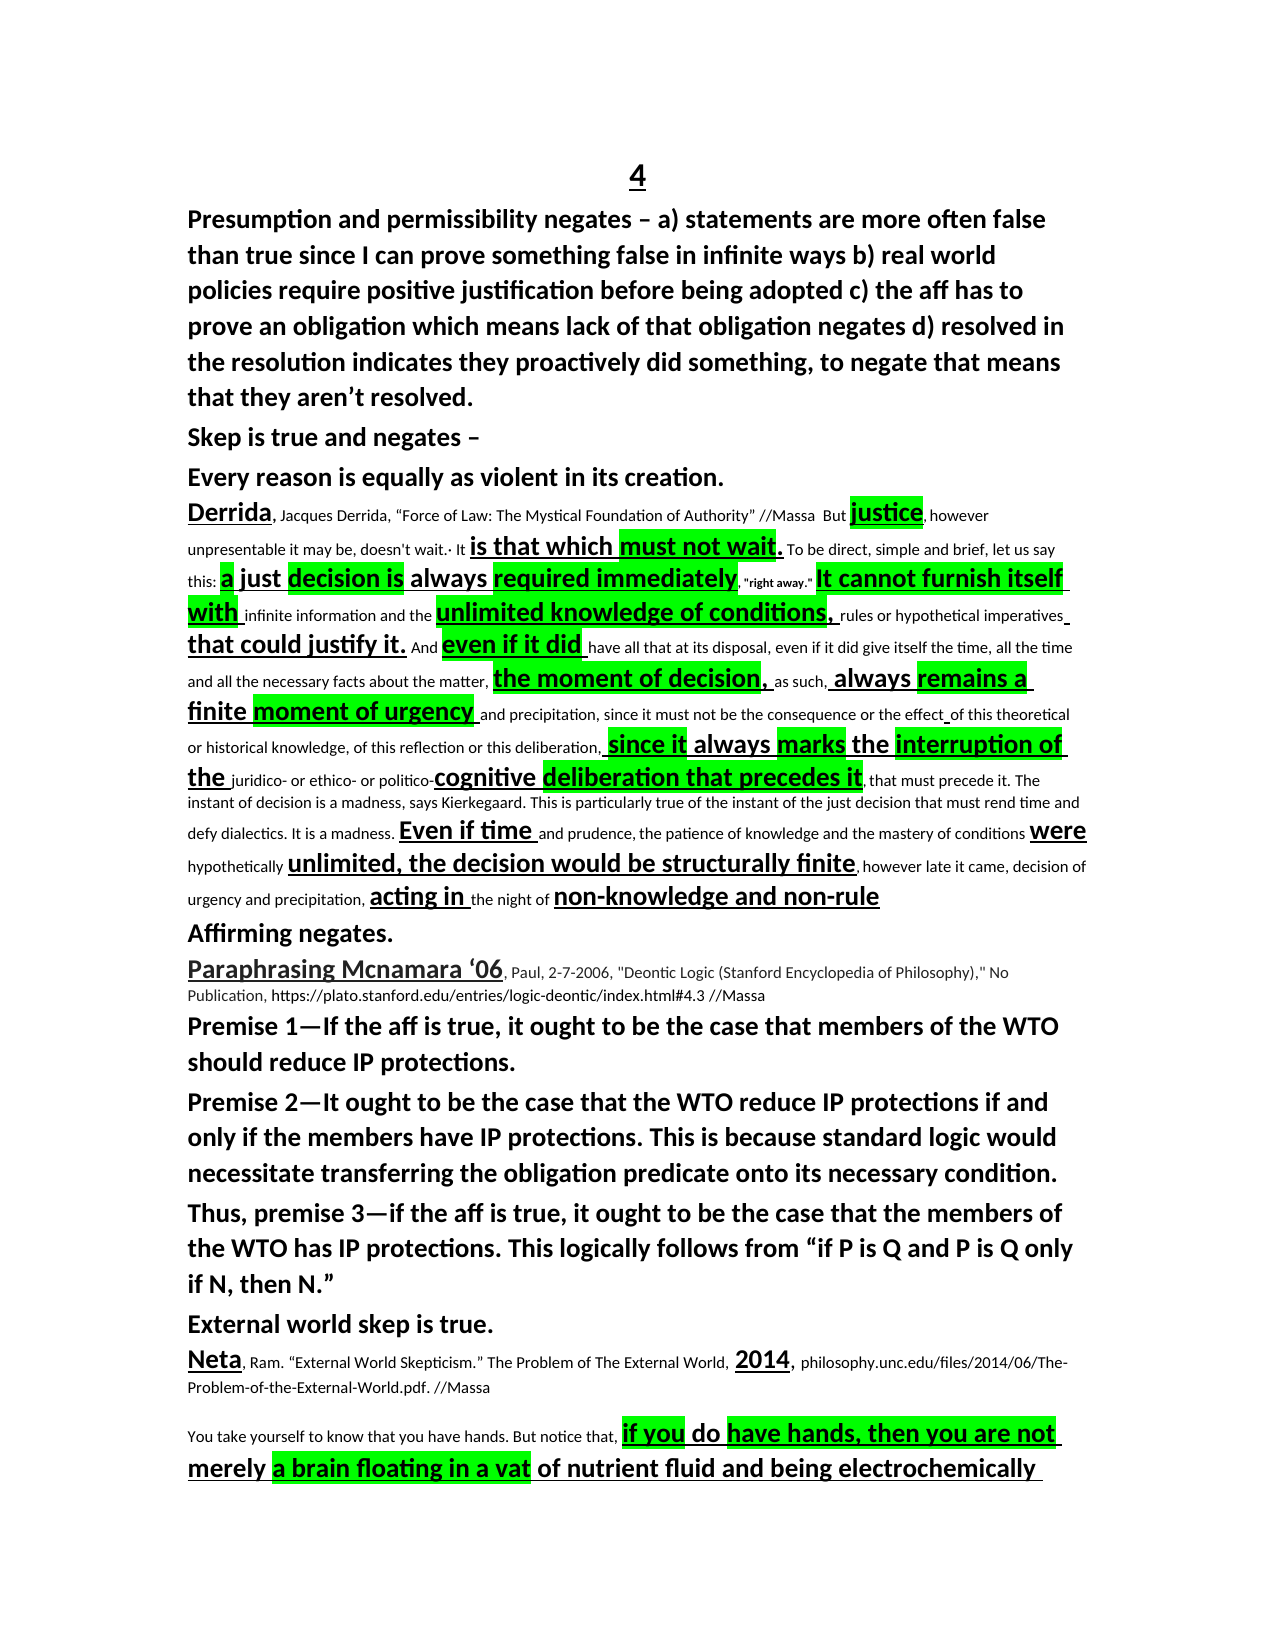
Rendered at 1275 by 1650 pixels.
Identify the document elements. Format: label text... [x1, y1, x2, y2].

text Neta, Ram. “External World Skepticism.” The Problem of The External World, 2014, philosophy.unc.edu/files/2014/06/The-Problem-of-the-External-World.pdf. //Massa [187, 1343, 1087, 1397]
text Paraphrasing Mcnamara ‘06, Paul, 2-7-2006, "Deontic Logic (Stanford Encyclopedia of Philosophy)," No Publication, https://plato.stanford.edu/entries/logic-deontic/index.html#4.3 //Massa [187, 952, 1087, 1005]
subtitle Affirming negates. [187, 916, 1087, 949]
subtitle External world skep is true. [187, 1307, 1087, 1340]
subtitle Premise 1—If the aff is true, it ought to be the case that members of the WTO should reduce IP protections. [187, 1009, 1087, 1078]
subtitle Skep is true and negates – [187, 420, 1087, 453]
text Derrida, Jacques Derrida, “Force of Law: The Mystical Foundation of Authority” //Massa But justice, however unpresentable it may be, doesn't wait.· It is that which must not wait. To be direct, simple and brief, let us say this: a just decision is always required immediately, "right away." It cannot furnish itself with infinite information and the unlimited knowledge of conditions, rules or hypothetical imperatives that could justify it. And even if it did have all that at its disposal, even if it did give itself the time, all the time and all the necessary facts about the matter, the moment of decision, as such, always remains a finite moment of urgency and precipitation, since it must not be the consequence or the effect of this theoretical or historical knowledge, of this reflection or this deliberation, since it always marks the interruption of the juridico- or ethico- or politico-cognitive deliberation that precedes it, that must precede it. The instant of decision is a madness, says Kierkegaard. This is particularly true of the instant of the just decision that must rend time and defy dialectics. It is a madness. Even if time and prudence, the patience of knowledge and the mastery of conditions were hypothetically unlimited, the decision would be structurally finite, however late it came, decision of urgency and precipitation, acting in the night of non-knowledge and non-rule [187, 496, 1087, 912]
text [187, 1416, 1087, 1484]
subtitle Every reason is equally as violent in its creation. [187, 460, 1087, 493]
subtitle Premise 2—It ought to be the case that the WTO reduce IP protections if and only if the members have IP protections. This is because standard logic would necessitate transferring the obligation predicate onto its necessary condition. [187, 1085, 1087, 1189]
subtitle Thus, premise 3—if the aff is true, it ought to be the case that the members of the WTO has IP protections. This logically follows from “if P is Q and P is Q only if N, then N.” [187, 1196, 1087, 1300]
subtitle 4 [187, 154, 1087, 195]
subtitle Presumption and permissibility negates – a) statements are more often false than true since I can prove something false in infinite ways b) real world policies require positive justification before being adopted c) the aff has to prove an obligation which means lack of that obligation negates d) resolved in the resolution indicates they proactively did something, to negate that means that they aren’t resolved. [187, 202, 1087, 413]
